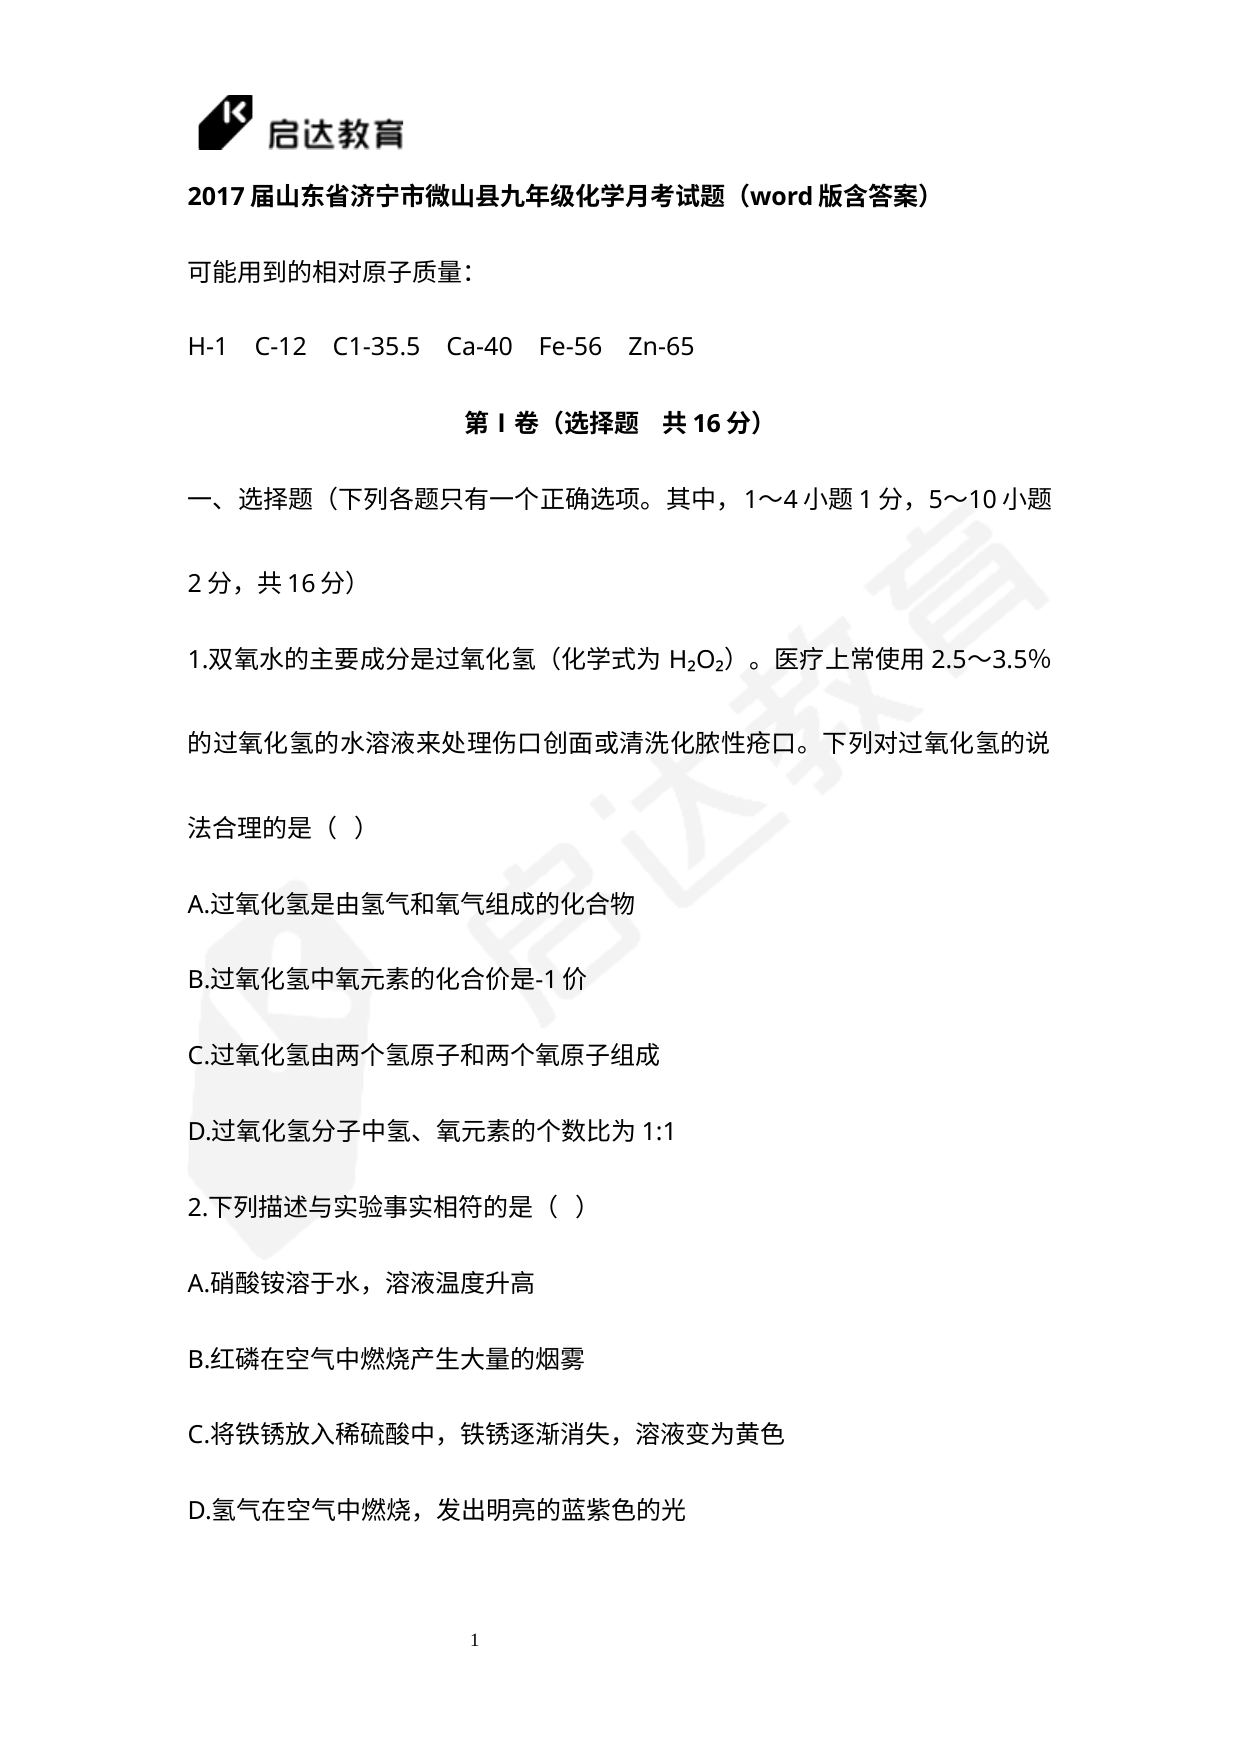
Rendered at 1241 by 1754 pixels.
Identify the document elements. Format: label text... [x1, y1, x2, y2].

text 一、选择题（下列各题只有一个正确选项。其中，1～4小题1分，5～10小题2分，共16分） [187, 465, 1053, 614]
text D.氢气在空气中燃烧，发出明亮的蓝紫色的光 [187, 1476, 1053, 1541]
text C.过氧化氢由两个氢原子和两个氧原子组成 [187, 1021, 1053, 1086]
text 1.双氧水的主要成分是过氧化氢（化学式为H₂O₂）。医疗上常使用2.5～3.5％的过氧化氢的水溶液来处理伤口创面或清洗化脓性疮口。下列对过氧化氢的说法合理的是（ ） [187, 625, 1053, 859]
text 第Ⅰ卷（选择题 共16分） [187, 389, 1053, 454]
text B.过氧化氢中氧元素的化合价是-1价 [187, 946, 1053, 1011]
text 2.下列描述与实验事实相符的是（ ） [187, 1173, 1053, 1238]
text C.将铁锈放入稀硫酸中，铁锈逐渐消失，溶液变为黄色 [187, 1401, 1053, 1466]
text H-1 C-12 C1-35.5 Ca-40 Fe-56 Zn-65 [187, 314, 1053, 379]
text A.硝酸铵溶于水，溶液温度升高 [187, 1249, 1053, 1314]
text D.过氧化氢分子中氢、氧元素的个数比为1:1 [187, 1097, 1053, 1162]
text A.过氧化氢是由氢气和氧气组成的化合物 [187, 870, 1053, 935]
text 可能用到的相对原子质量： [187, 238, 1053, 303]
picture [198, 95, 404, 150]
text 2017届山东省济宁市微山县九年级化学月考试题（word版含答案） [187, 162, 1053, 227]
text B.红磷在空气中燃烧产生大量的烟雾 [187, 1325, 1053, 1390]
